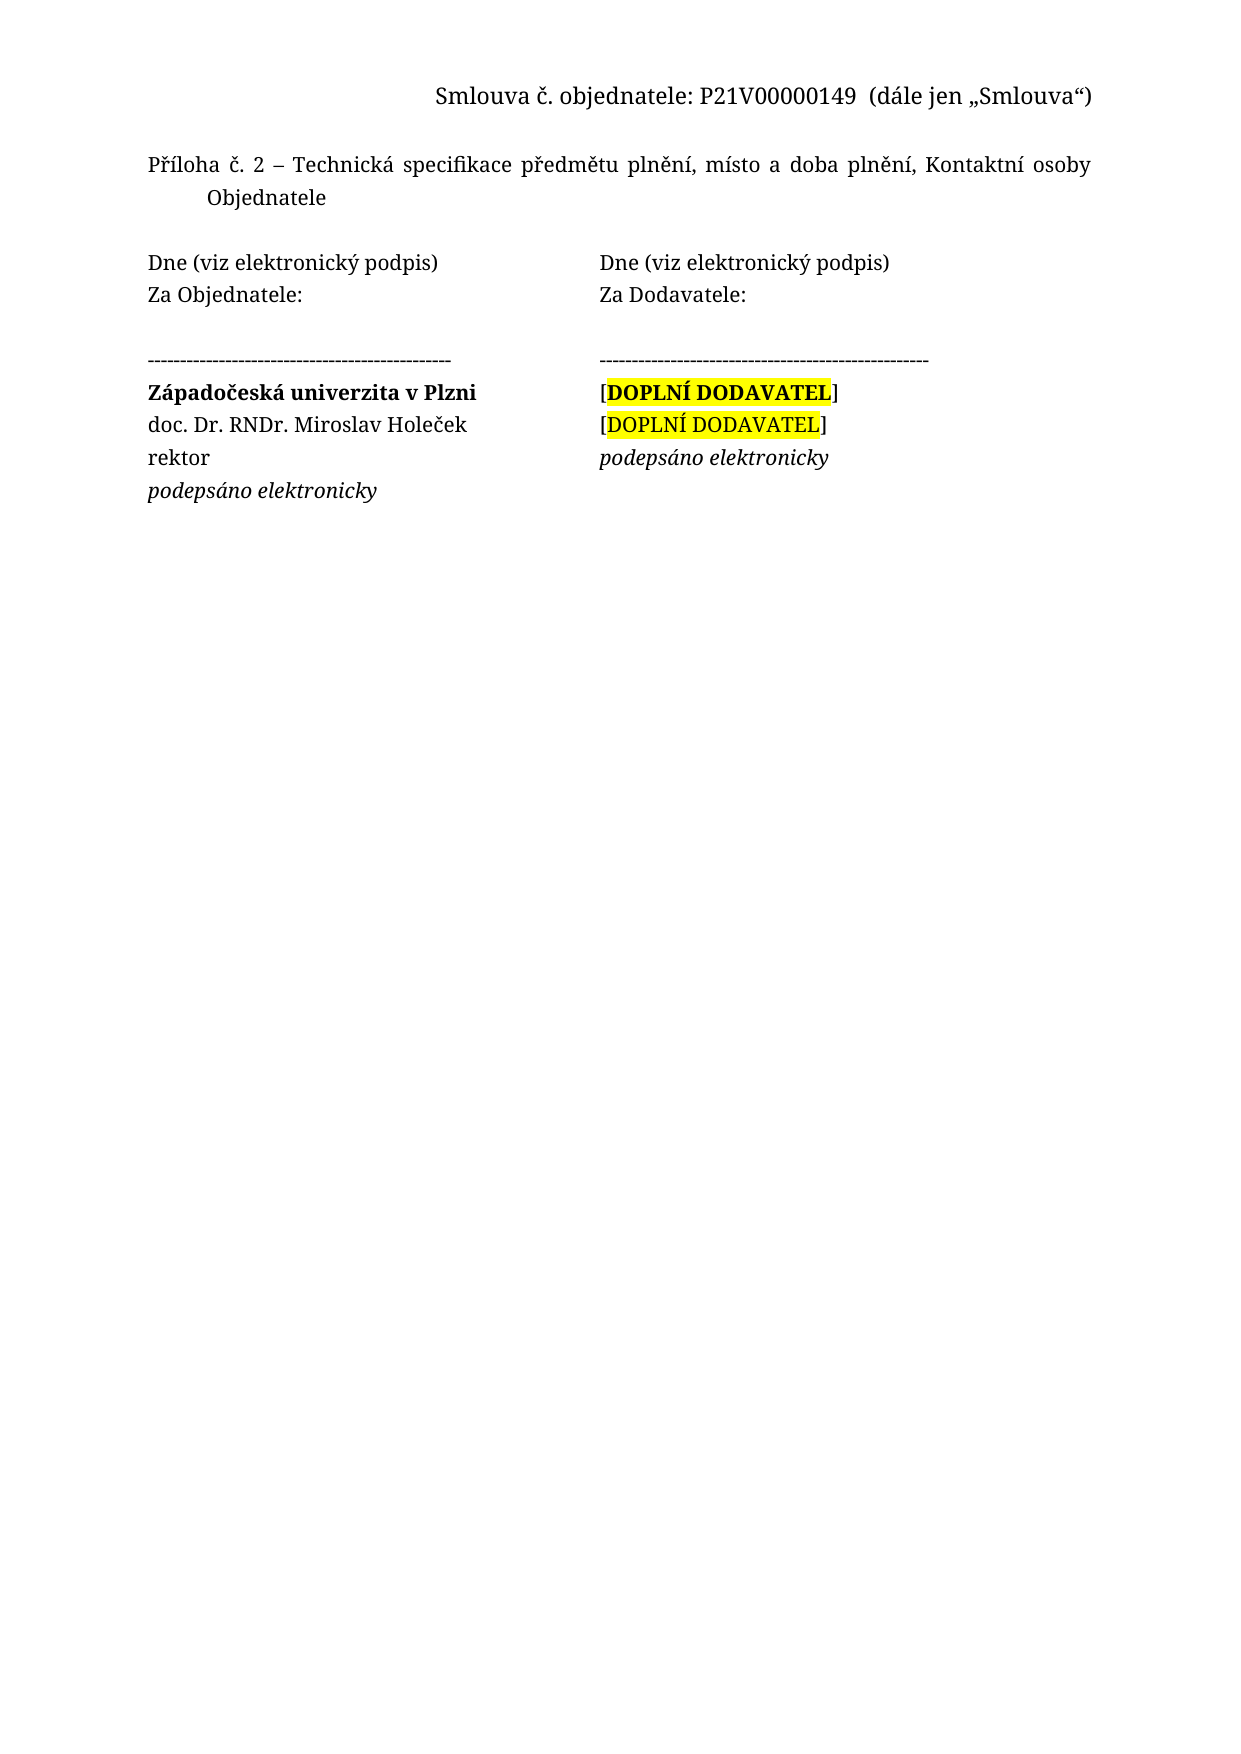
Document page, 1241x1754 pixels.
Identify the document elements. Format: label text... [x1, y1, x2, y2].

table_header Dne (viz elektronický podpis) Za Dodavatele: --------------------------------------------------- [DOPLNÍ DODAVATEL] [DOPLNÍ DODAVATEL] podepsáno elektronicky [588, 248, 1040, 508]
text Příloha č. 2 – Technická specifikace předmětu plnění, místo a doba plnění, Kontaktní osoby Objednatele [148, 150, 1093, 211]
table_header Dne (viz elektronický podpis) Za Objednatele: ----------------------------------------------- Západočeská univerzita v Plzni doc. Dr. RNDr. Miroslav Holeček rektor podepsáno elektronicky [136, 248, 588, 508]
